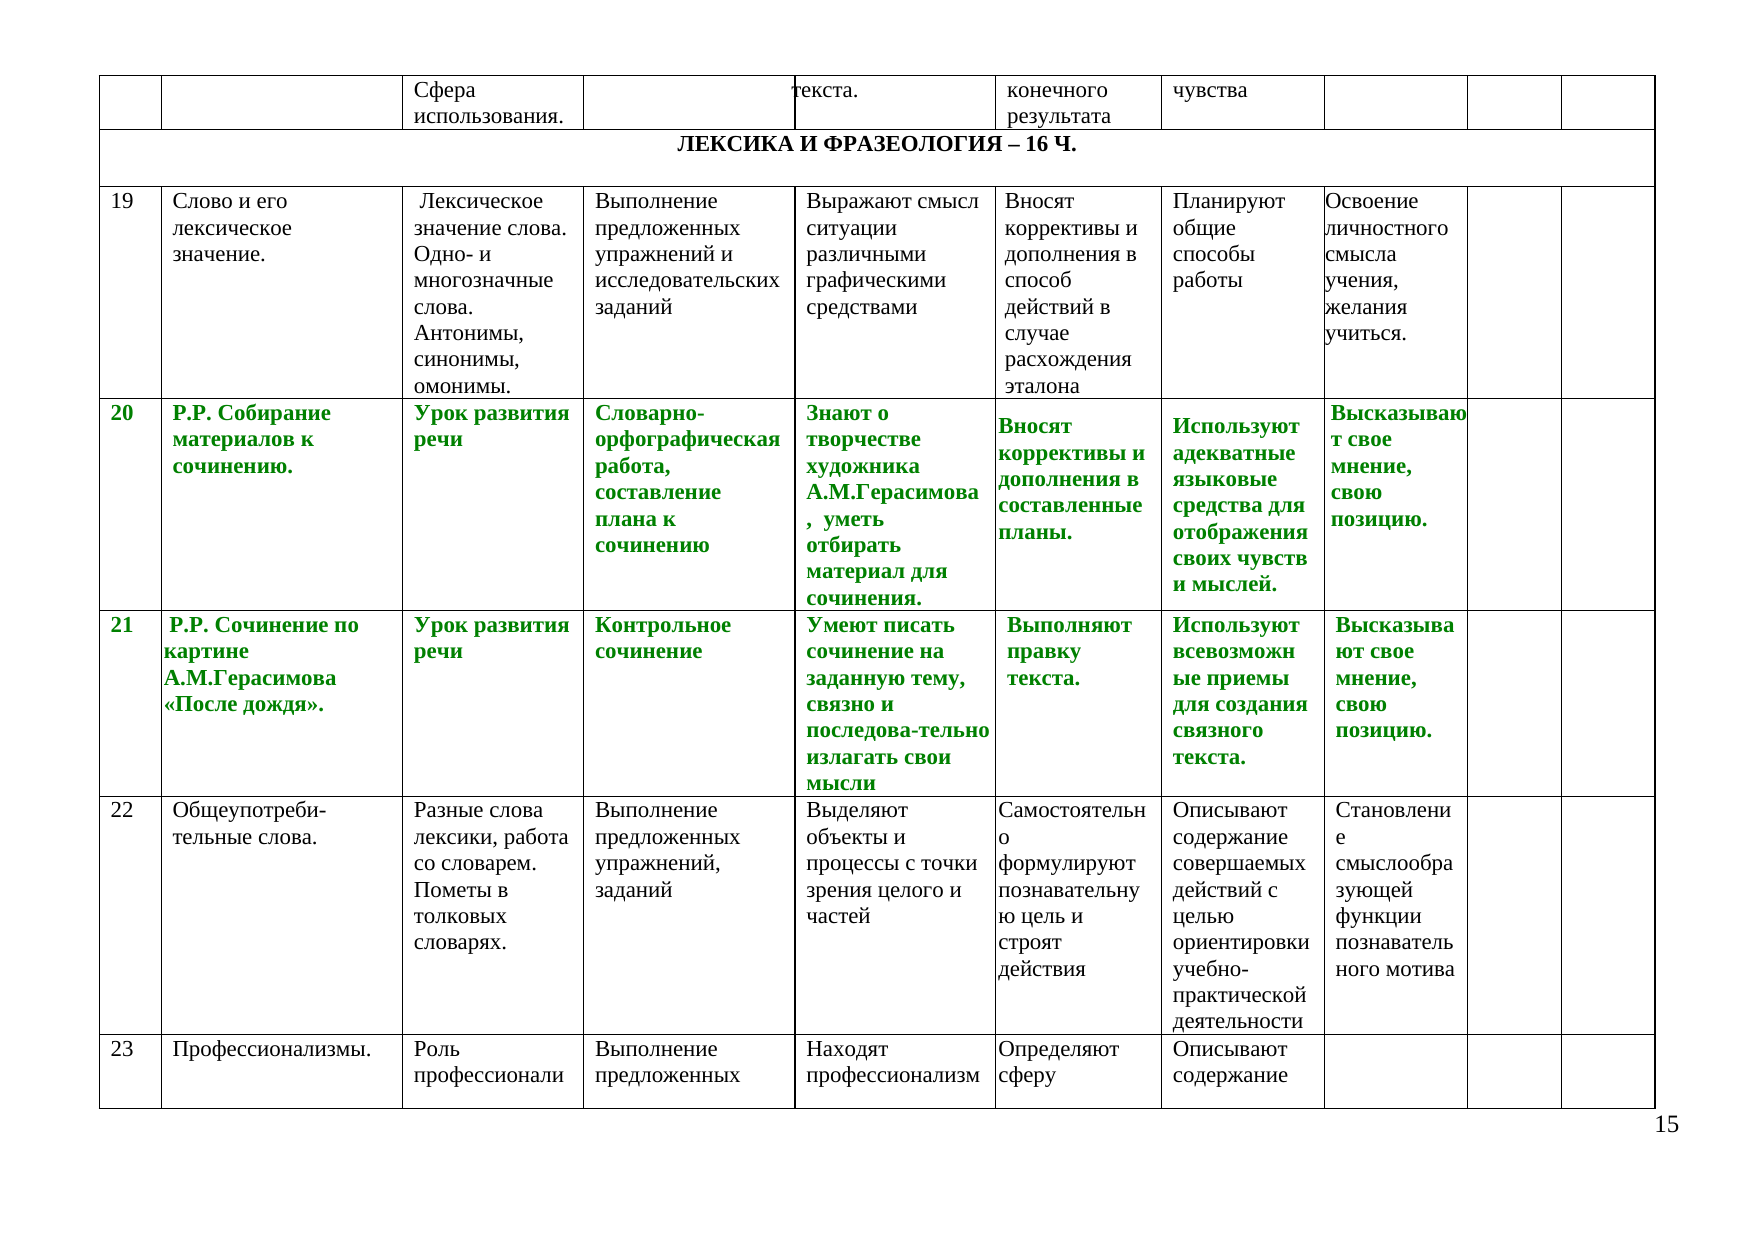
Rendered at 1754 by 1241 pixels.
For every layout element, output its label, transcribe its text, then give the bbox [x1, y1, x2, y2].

table_cell Урок развития речи [403, 399, 583, 610]
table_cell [584, 76, 794, 129]
table_cell Слово и его лексическое значение. [162, 187, 402, 398]
table_cell Контрольное сочинение [584, 611, 794, 796]
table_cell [162, 76, 402, 129]
table_cell Используют адекватные языковые средства для отображения своих чувств и мыслей. [1162, 399, 1324, 610]
table_cell [1562, 76, 1654, 129]
table_cell [1468, 187, 1561, 398]
table_cell Описывают содержание совершаемых действий с целью ориентировки учебно-практической деятельности [1162, 797, 1324, 1034]
table_cell 22 [100, 797, 161, 1034]
table_cell Вносят коррективы и дополнения в составленные планы. [996, 399, 1161, 610]
table_cell 20 [100, 399, 161, 610]
table_cell [1325, 1035, 1467, 1108]
table_cell [1468, 76, 1561, 129]
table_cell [796, 76, 995, 129]
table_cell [403, 1035, 583, 1108]
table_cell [796, 1035, 995, 1108]
table_cell Словарно- орфографическая работа, составление плана к сочинению [584, 399, 794, 610]
table_cell Становление смыслообра зующей функции познавательного мотива [1325, 797, 1467, 1034]
table_cell Выражают смысл ситуации различными графическими средствами [796, 187, 995, 398]
table_cell 19 [100, 187, 161, 398]
table_cell Лексическое значение слова. Одно- и многозначные слова. Антонимы, синонимы, омонимы. [403, 187, 583, 398]
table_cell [1162, 1035, 1324, 1108]
table_cell Освоение личностного смысла учения, желания учиться. [1325, 187, 1467, 398]
table_cell Разные слова лексики, работа со словарем. Пометы в толковых словарях. [403, 797, 583, 1034]
table_cell Профессионализмы. [162, 1035, 402, 1108]
table_cell Высказывают свое мнение, свою позицию. [1325, 399, 1467, 610]
table_cell Выполнение предложенных упражнений и исследовательских заданий [584, 187, 794, 398]
table_cell Высказывают свое мнение, свою позицию. [1325, 611, 1467, 796]
table_cell 18 [100, 76, 161, 129]
table_cell [1562, 399, 1654, 610]
table_cell Вносят коррективы и дополнения в способ действий в случае расхождения эталона [996, 187, 1161, 398]
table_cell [996, 76, 1161, 129]
table_cell Выполнение предложенных упражнений, заданий [584, 797, 794, 1034]
table_cell [1562, 611, 1654, 796]
table_cell Самостоятельно формулируют познавательную цель и строят действия [996, 797, 1161, 1034]
table_cell [1468, 399, 1561, 610]
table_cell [584, 1035, 794, 1108]
table_cell Р.Р. Сочинение по картине А.М.Герасимова «После дождя». [162, 611, 402, 796]
table_cell Знают о творчестве художника А.М.Герасимова, уметь отбирать материал для сочинения. [796, 399, 995, 610]
table_cell 23 [100, 1035, 161, 1108]
table_cell ЛЕКСИКА И ФРАЗЕОЛОГИЯ – 16 Ч. [100, 130, 1654, 186]
table_cell Умеют писать сочинение на заданную тему, связно и последова-тельно излагать свои мысли [796, 611, 995, 796]
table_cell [1325, 76, 1467, 129]
table_cell 21 [100, 611, 161, 796]
table_cell [1562, 1035, 1654, 1108]
table_cell Используют всевозможные приемы для создания связного текста. [1162, 611, 1324, 796]
table_cell [1468, 611, 1561, 796]
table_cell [403, 76, 583, 129]
table_cell [1562, 797, 1654, 1034]
table_cell Планируют общие способы работы [1162, 187, 1324, 398]
table_cell Выделяют объекты и процессы с точки зрения целого и частей [796, 797, 995, 1034]
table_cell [996, 1035, 1161, 1108]
table_cell Урок развития речи [403, 611, 583, 796]
table_cell Р.Р. Собирание материалов к сочинению. [162, 399, 402, 610]
table_cell Общеупотреби-тельные слова. [162, 797, 402, 1034]
table_cell Выполняют правку текста. [996, 611, 1161, 796]
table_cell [1162, 76, 1324, 129]
table_cell [1562, 187, 1654, 398]
table_cell [1468, 797, 1561, 1034]
table_cell [1468, 1035, 1561, 1108]
